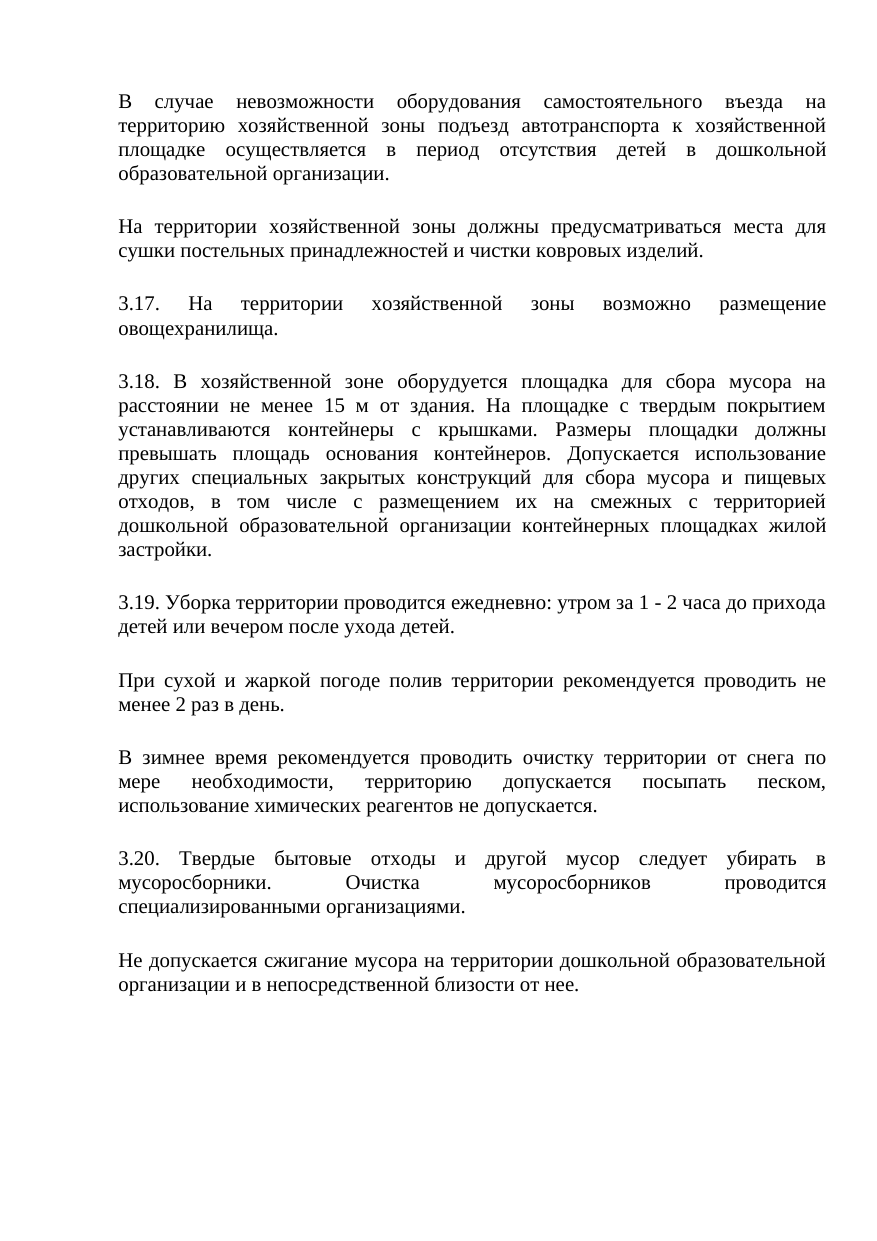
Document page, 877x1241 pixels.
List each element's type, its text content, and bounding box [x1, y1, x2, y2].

text В зимнее время рекомендуется проводить очистку территории от снега по мере необходимости, территорию допускается посыпать песком, использование химических реагентов не допускается. [118, 745, 827, 817]
text 3.20. Твердые бытовые отходы и другой мусор следует убирать в мусоросборники. Очистка мусоросборников проводится специализированными организациями. [118, 846, 827, 918]
text 3.18. В хозяйственной зоне оборудуется площадка для сбора мусора на расстоянии не менее 15 м от здания. На площадке с твердым покрытием устанавливаются контейнеры с крышками. Размеры площадки должны превышать площадь основания контейнеров. Допускается использование других специальных закрытых конструкций для сбора мусора и пищевых отходов, в том числе с размещением их на смежных с территорией дошкольной образовательной организации контейнерных площадках жилой застройки. [118, 369, 827, 561]
text 3.17. На территории хозяйственной зоны возможно размещение овощехранилища. [118, 291, 827, 339]
text На территории хозяйственной зоны должны предусматриваться места для сушки постельных принадлежностей и чистки ковровых изделий. [118, 214, 827, 262]
text В случае невозможности оборудования самостоятельного въезда на территорию хозяйственной зоны подъезд автотранспорта к хозяйственной площадке осуществляется в период отсутствия детей в дошкольной образовательной организации. [118, 89, 827, 185]
text При сухой и жаркой погоде полив территории рекомендуется проводить не менее 2 раз в день. [118, 668, 827, 716]
text Не допускается сжигание мусора на территории дошкольной образовательной организации и в непосредственной близости от нее. [118, 948, 827, 996]
text 3.19. Уборка территории проводится ежедневно: утром за 1 - 2 часа до прихода детей или вечером после ухода детей. [118, 590, 827, 638]
